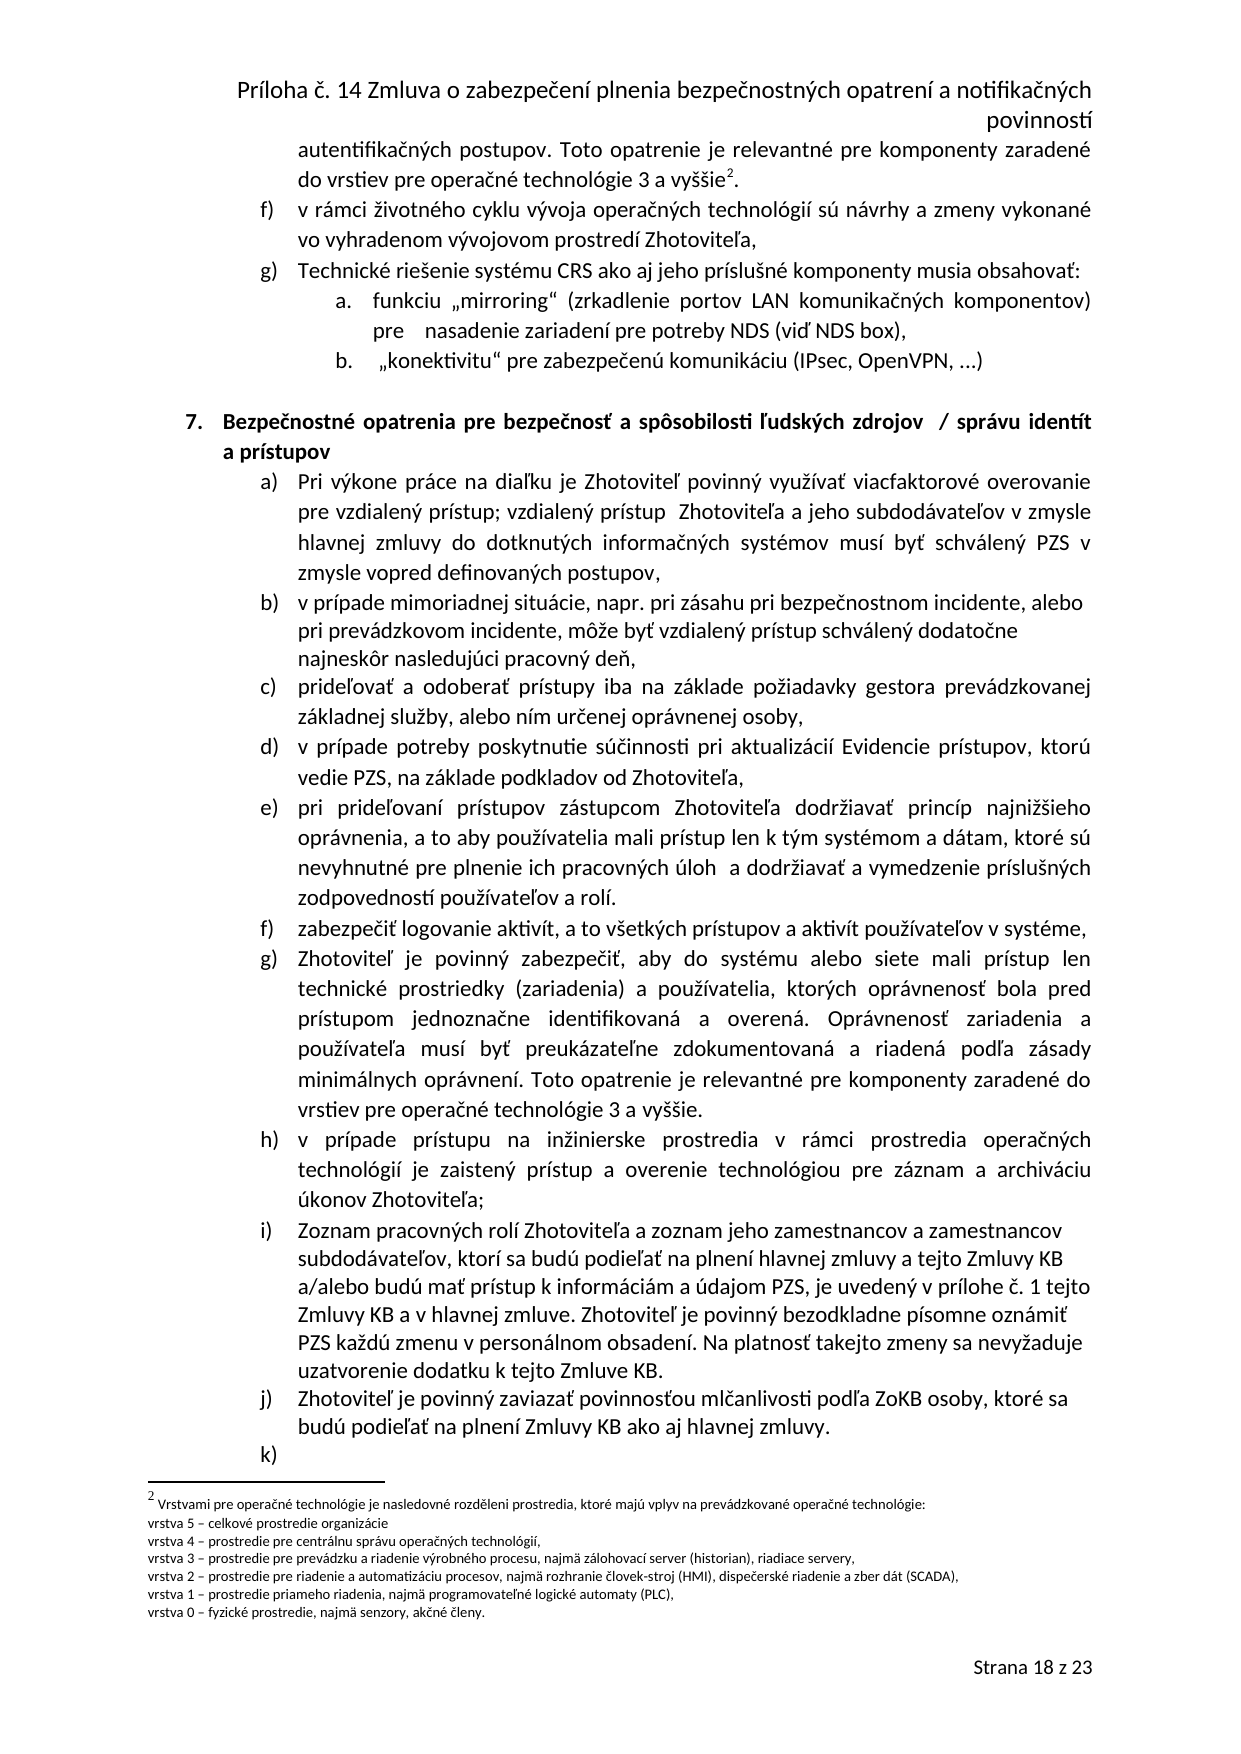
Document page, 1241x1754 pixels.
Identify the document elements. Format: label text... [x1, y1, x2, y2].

list „konektivitu“ pre zabezpečenú komunikáciu (IPsec, OpenVPN, ...) [335, 346, 1092, 374]
list Bezpečnostné opatrenia pre bezpečnosť a spôsobilosti ľudských zdrojov / správu identít a prístupov [185, 407, 1092, 465]
list v prípade potreby poskytnutie súčinnosti pri aktualizácií Evidencie prístupov, ktorú vedie PZS, na základe podkladov od Zhotoviteľa, [260, 732, 1092, 791]
list funkciu „mirroring“ (zrkadlenie portov LAN komunikačných komponentov) pre nasadenie zariadení pre potreby NDS (viď NDS box), [335, 286, 1092, 344]
list v prípade mimoriadnej situácie, napr. pri zásahu pri bezpečnostnom incidente, alebo pri prevádzkovom incidente, môže byť vzdialený prístup schválený dodatočne najneskôr nasledujúci pracovný deň, [260, 588, 1092, 672]
list pri prideľovaní prístupov zástupcom Zhotoviteľa dodržiavať princíp najnižšieho oprávnenia, a to aby používatelia mali prístup len k tým systémom a dátam, ktoré sú nevyhnutné pre plnenie ich pracovných úloh a dodržiavať a vymedzenie príslušných zodpovedností používateľov a rolí. [260, 793, 1092, 912]
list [260, 135, 1092, 193]
list Technické riešenie systému CRS ako aj jeho príslušné komponenty musia obsahovať: [260, 256, 1092, 284]
list v prípade prístupu na inžinierske prostredia v rámci prostredia operačných technológií je zaistený prístup a overenie technológiou pre záznam a archiváciu úkonov Zhotoviteľa; [260, 1125, 1092, 1214]
list Zhotoviteľ je povinný zabezpečiť, aby do systému alebo siete mali prístup len technické prostriedky (zariadenia) a používatelia, ktorých oprávnenosť bola pred prístupom jednoznačne identifikovaná a overená. Oprávnenosť zariadenia a používateľa musí byť preukázateľne zdokumentovaná a riadená podľa zásady minimálnych oprávnení. Toto opatrenie je relevantné pre komponenty zaradené do vrstiev pre operačné technológie 3 a vyššie. [260, 944, 1092, 1123]
list Zoznam pracovných rolí Zhotoviteľa a zoznam jeho zamestnancov a zamestnancov subdodávateľov, ktorí sa budú podieľať na plnení hlavnej zmluvy a tejto Zmluvy KB a/alebo budú mať prístup k informáciám a údajom PZS, je uvedený v prílohe č. 1 tejto Zmluvy KB a v hlavnej zmluve. Zhotoviteľ je povinný bezodkladne písomne oznámiť PZS každú zmenu v personálnom obsadení. Na platnosť takejto zmeny sa nevyžaduje uzatvorenie dodatku k tejto Zmluve KB. [260, 1216, 1092, 1384]
list Zhotoviteľ je povinný zaviazať povinnosťou mlčanlivosti podľa ZoKB osoby, ktoré sa budú podieľať na plnení Zmluvy KB ako aj hlavnej zmluvy. [260, 1384, 1092, 1440]
list Pri výkone práce na diaľku je Zhotoviteľ povinný využívať viacfaktorové overovanie pre vzdialený prístup; vzdialený prístup Zhotoviteľa a jeho subdodávateľov v zmysle hlavnej zmluvy do dotknutých informačných systémov musí byť schválený PZS v zmysle vopred definovaných postupov, [260, 467, 1092, 586]
list zabezpečiť logovanie aktivít, a to všetkých prístupov a aktivít používateľov v systéme, [260, 914, 1092, 942]
list v rámci životného cyklu vývoja operačných technológií sú návrhy a zmeny vykonané vo vyhradenom vývojovom prostredí Zhotoviteľa, [260, 195, 1092, 253]
list prideľovať a odoberať prístupy iba na základe požiadavky gestora prevádzkovanej základnej služby, alebo ním určenej oprávnenej osoby, [260, 672, 1092, 730]
